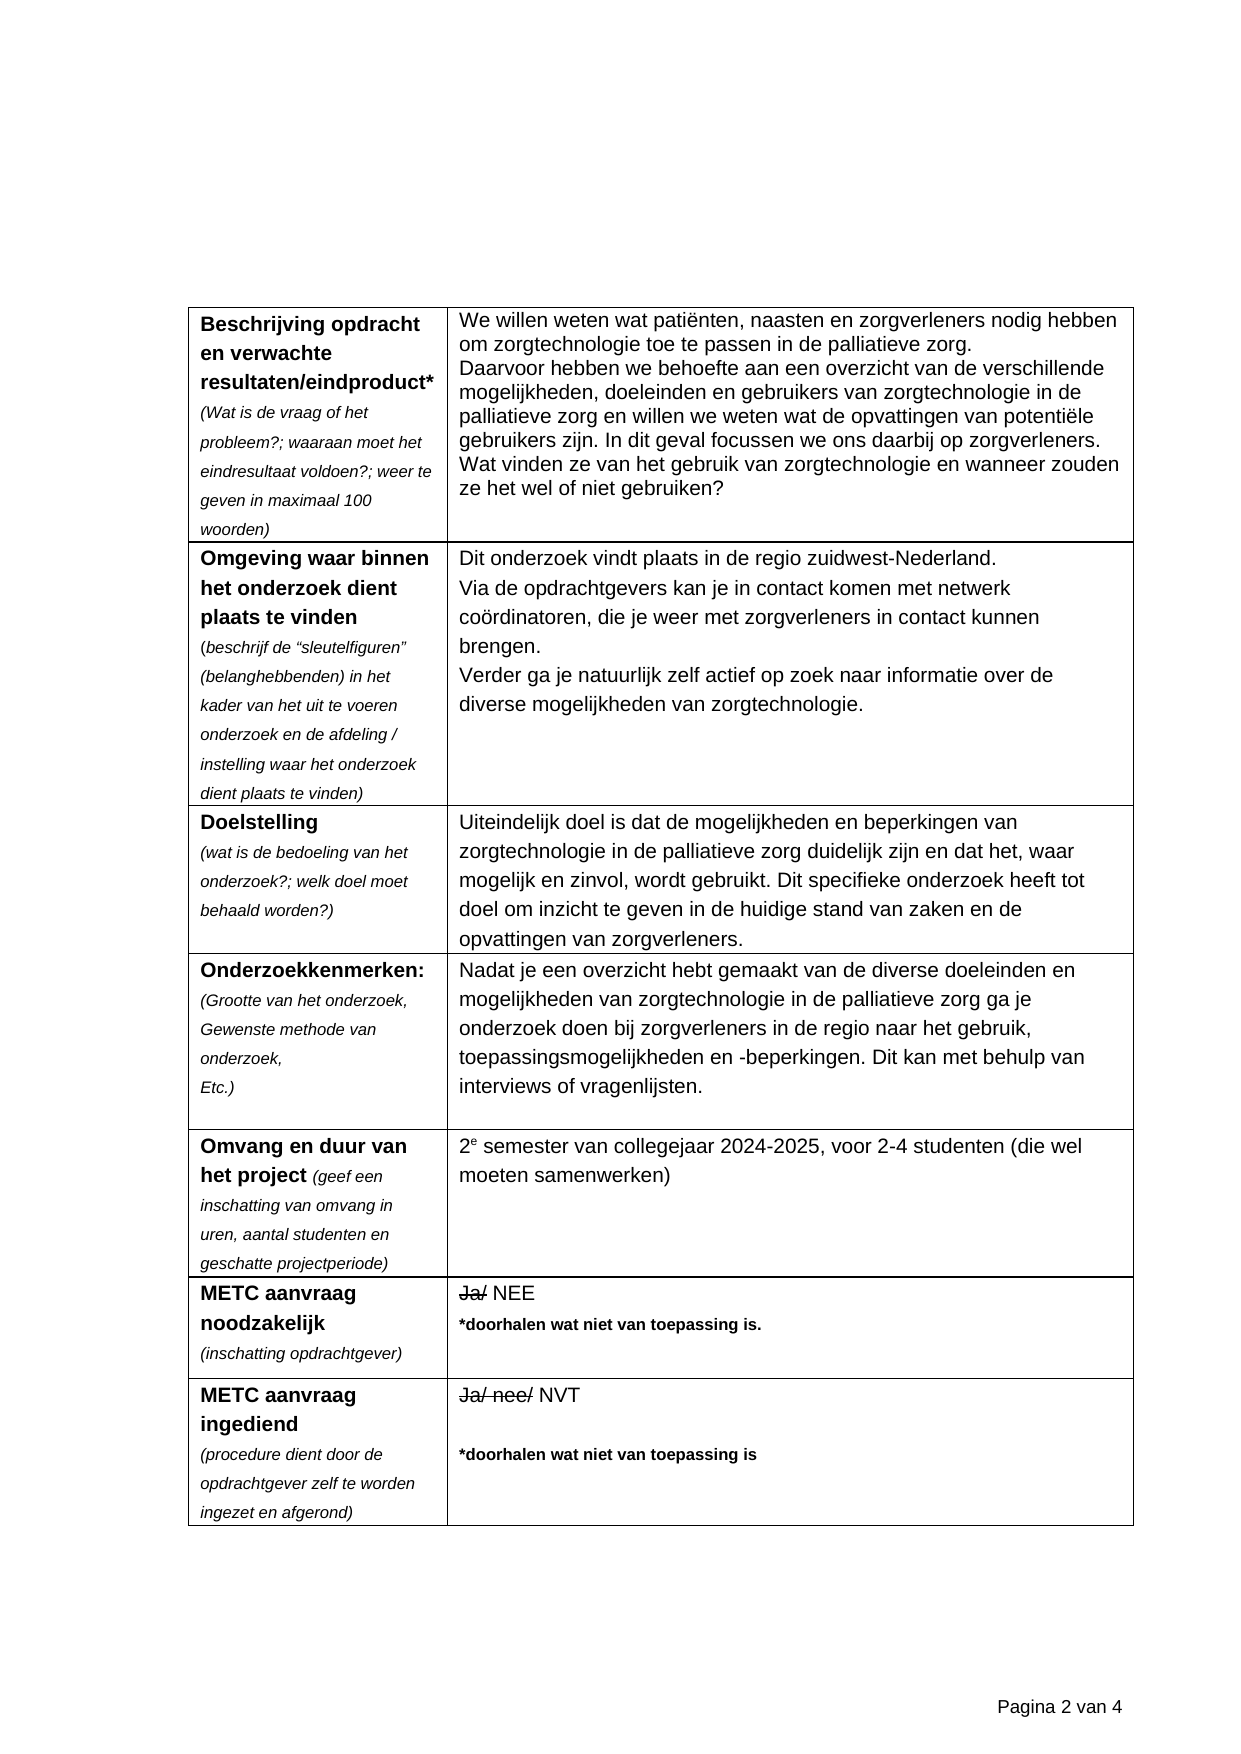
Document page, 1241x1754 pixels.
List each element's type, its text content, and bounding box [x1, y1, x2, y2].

table_cell Dit onderzoek vindt plaats in de regio zuidwest-Nederland. Via de opdrachtgevers kan je in contact komen met netwerk coördinatoren, die je weer met zorgverleners in contact kunnen brengen. Verder ga je natuurlijk zelf actief op zoek naar informatie over de diverse mogelijkheden van zorgtechnologie. [448, 543, 1133, 805]
table_cell Ja/ NEE *doorhalen wat niet van toepassing is. [448, 1278, 1133, 1378]
table_cell Onderzoekkenmerken: (Grootte van het onderzoek, Gewenste methode van onderzoek, Etc.) [189, 954, 447, 1129]
table_cell METC aanvraag noodzakelijk (inschatting opdrachtgever) [189, 1278, 447, 1378]
table_cell METC aanvraag ingediend (procedure dient door de opdrachtgever zelf te worden ingezet en afgerond) [189, 1379, 447, 1525]
table_cell Uiteindelijk doel is dat de mogelijkheden en beperkingen van zorgtechnologie in de palliatieve zorg duidelijk zijn en dat het, waar mogelijk en zinvol, wordt gebruikt. Dit specifieke onderzoek heeft tot doel om inzicht te geven in de huidige stand van zaken en de opvattingen van zorgverleners. [448, 806, 1133, 953]
table_cell We willen weten wat patiënten, naasten en zorgverleners nodig hebben om zorgtechnologie toe te passen in de palliatieve zorg. Daarvoor hebben we behoefte aan een overzicht van de verschillende mogelijkheden, doeleinden en gebruikers van zorgtechnologie in de palliatieve zorg en willen we weten wat de opvattingen van potentiële gebruikers zijn. In dit geval focussen we ons daarbij op zorgverleners. Wat vinden ze van het gebruik van zorgtechnologie en wanneer zouden ze het wel of niet gebruiken? [448, 308, 1133, 541]
table_cell Omgeving waar binnen het onderzoek dient plaats te vinden (beschrijf de “sleutelfiguren” (belanghebbenden) in het kader van het uit te voeren onderzoek en de afdeling / instelling waar het onderzoek dient plaats te vinden) [189, 543, 447, 805]
table_cell Omvang en duur van het project (geef een inschatting van omvang in uren, aantal studenten en geschatte projectperiode) [189, 1130, 447, 1276]
table_cell Doelstelling (wat is de bedoeling van het onderzoek?; welk doel moet behaald worden?) [189, 806, 447, 953]
table_cell Beschrijving opdracht en verwachte resultaten/eindproduct* (Wat is de vraag of het probleem?; waaraan moet het eindresultaat voldoen?; weer te geven in maximaal 100 woorden) [189, 308, 447, 541]
table_cell 2e semester van collegejaar 2024-2025, voor 2-4 studenten (die wel moeten samenwerken) [448, 1130, 1133, 1276]
table_cell Nadat je een overzicht hebt gemaakt van de diverse doeleinden en mogelijkheden van zorgtechnologie in de palliatieve zorg ga je onderzoek doen bij zorgverleners in de regio naar het gebruik, toepassingsmogelijkheden en -beperkingen. Dit kan met behulp van interviews of vragenlijsten. [448, 954, 1133, 1129]
table_cell Ja/ nee/ NVT *doorhalen wat niet van toepassing is [448, 1379, 1133, 1525]
